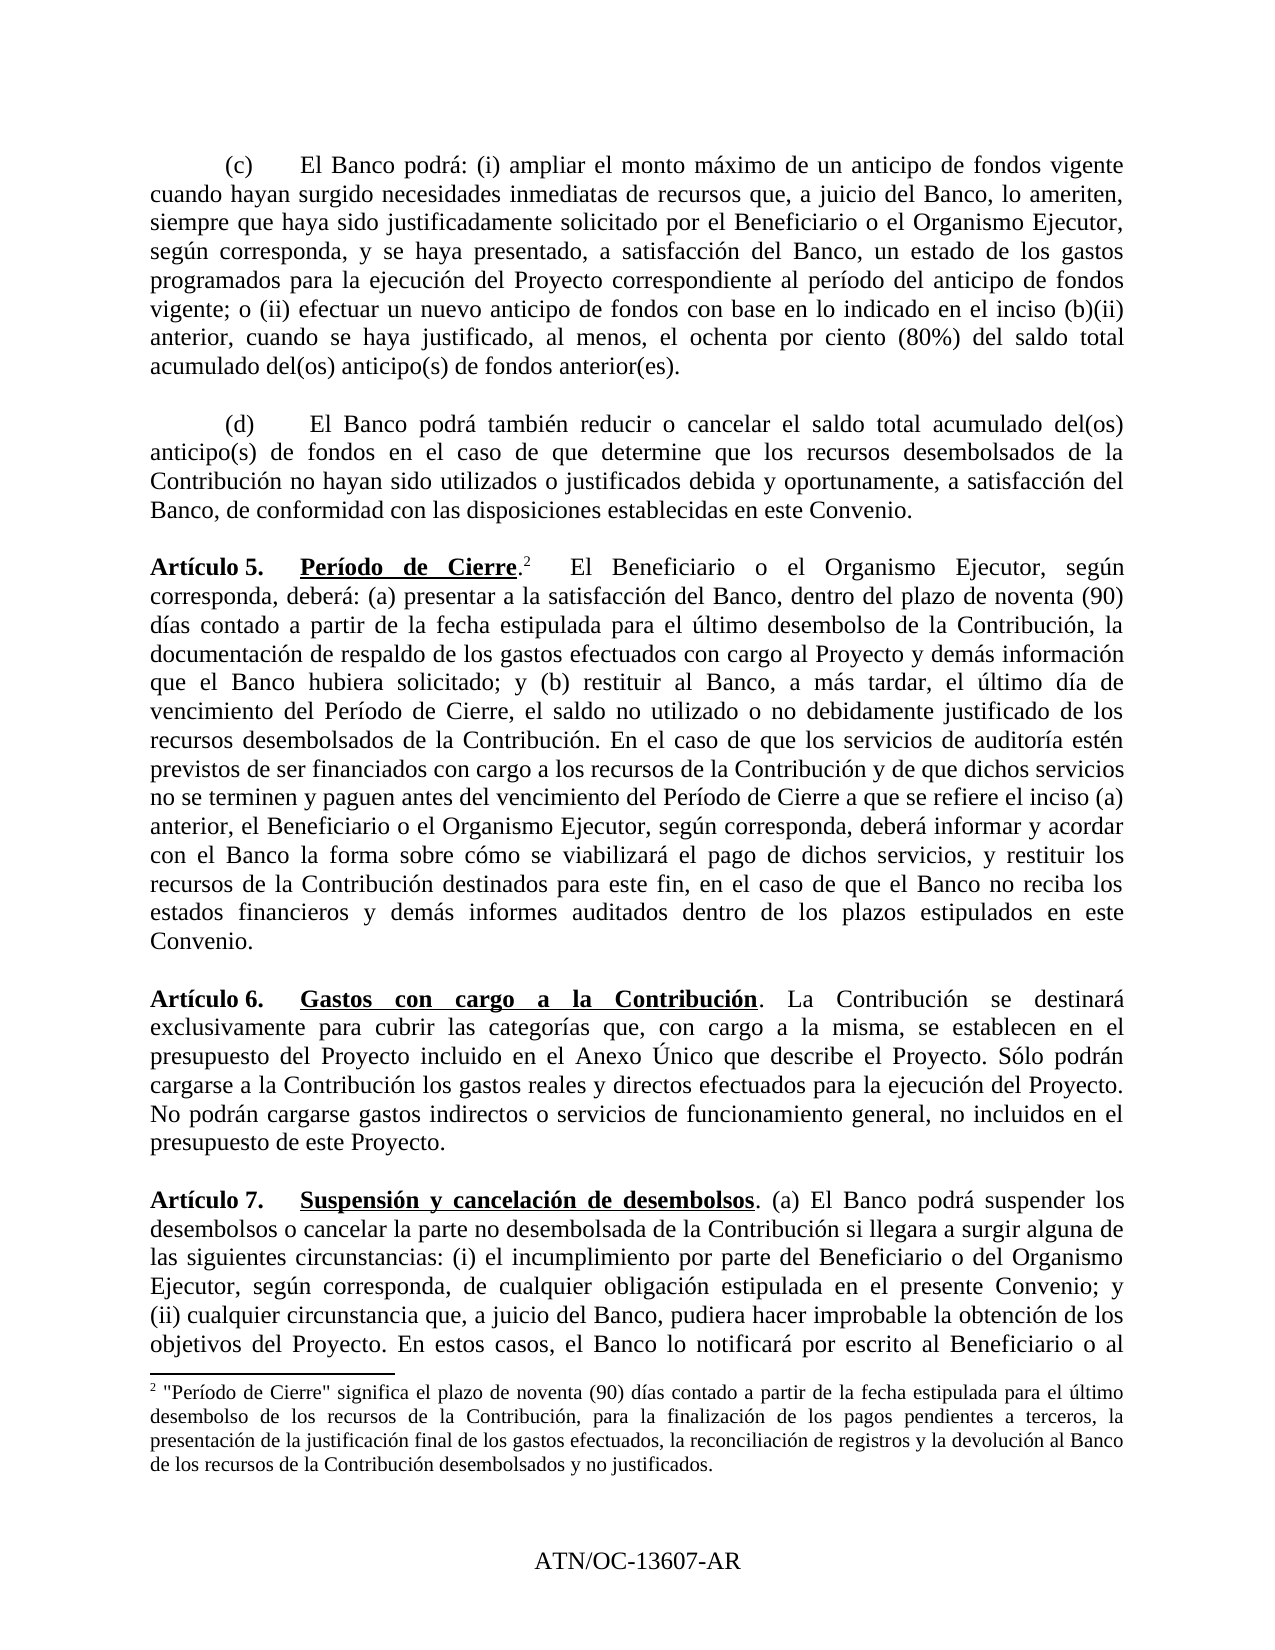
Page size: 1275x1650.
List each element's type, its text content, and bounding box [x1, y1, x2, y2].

text Artículo 6. Gastos con cargo a la Contribución. La Contribución se destinará exclusivamente para cubrir las categorías que, con cargo a la misma, se establecen en el presupuesto del Proyecto incluido en el Anexo Único que describe el Proyecto. Sólo podrán cargarse a la Contribución los gastos reales y directos efectuados para la ejecución del Proyecto. No podrán cargarse gastos indirectos o servicios de funcionamiento general, no incluidos en el presupuesto de este Proyecto. [150, 984, 1125, 1156]
text (d) El Banco podrá también reducir o cancelar el saldo total acumulado del(os) anticipo(s) de fondos en el caso de que determine que los recursos desembolsados de la Contribución no hayan sido utilizados o justificados debida y oportunamente, a satisfacción del Banco, de conformidad con las disposiciones establecidas en este Convenio. [150, 409, 1125, 524]
text Artículo 5. Período de Cierre. El Beneficiario o el Organismo Ejecutor, según corresponda, deberá: (a) presentar a la satisfacción del Banco, dentro del plazo de noventa (90) días contado a partir de la fecha estipulada para el último desembolso de la Contribución, la documentación de respaldo de los gastos efectuados con cargo al Proyecto y demás información que el Banco hubiera solicitado; y (b) restituir al Banco, a más tardar, el último día de vencimiento del Período de Cierre, el saldo no utilizado o no debidamente justificado de los recursos desembolsados de la Contribución. En el caso de que los servicios de auditoría estén previstos de ser financiados con cargo a los recursos de la Contribución y de que dichos servicios no se terminen y paguen antes del vencimiento del Período de Cierre a que se refiere el inciso (a) anterior, el Beneficiario o el Organismo Ejecutor, según corresponda, deberá informar y acordar con el Banco la forma sobre cómo se viabilizará el pago de dichos servicios, y restituir los recursos de la Contribución destinados para este fin, en el caso de que el Banco no reciba los estados financieros y demás informes auditados dentro de los plazos estipulados en este Convenio. [150, 552, 1125, 955]
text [150, 1185, 1125, 1357]
list El Banco podrá: (i) ampliar el monto máximo de un anticipo de fondos vigente cuando hayan surgido necesidades inmediatas de recursos que, a juicio del Banco, lo ameriten, siempre que haya sido justificadamente solicitado por el Beneficiario o el Organismo Ejecutor, según corresponda, y se haya presentado, a satisfacción del Banco, un estado de los gastos programados para la ejecución del Proyecto correspondiente al período del anticipo de fondos vigente; o (ii) efectuar un nuevo anticipo de fondos con base en lo indicado en el inciso (b)(ii) anterior, cuando se haya justificado, al menos, el ochenta por ciento (80%) del saldo total acumulado del(os) anticipo(s) de fondos anterior(es). [150, 150, 1125, 380]
